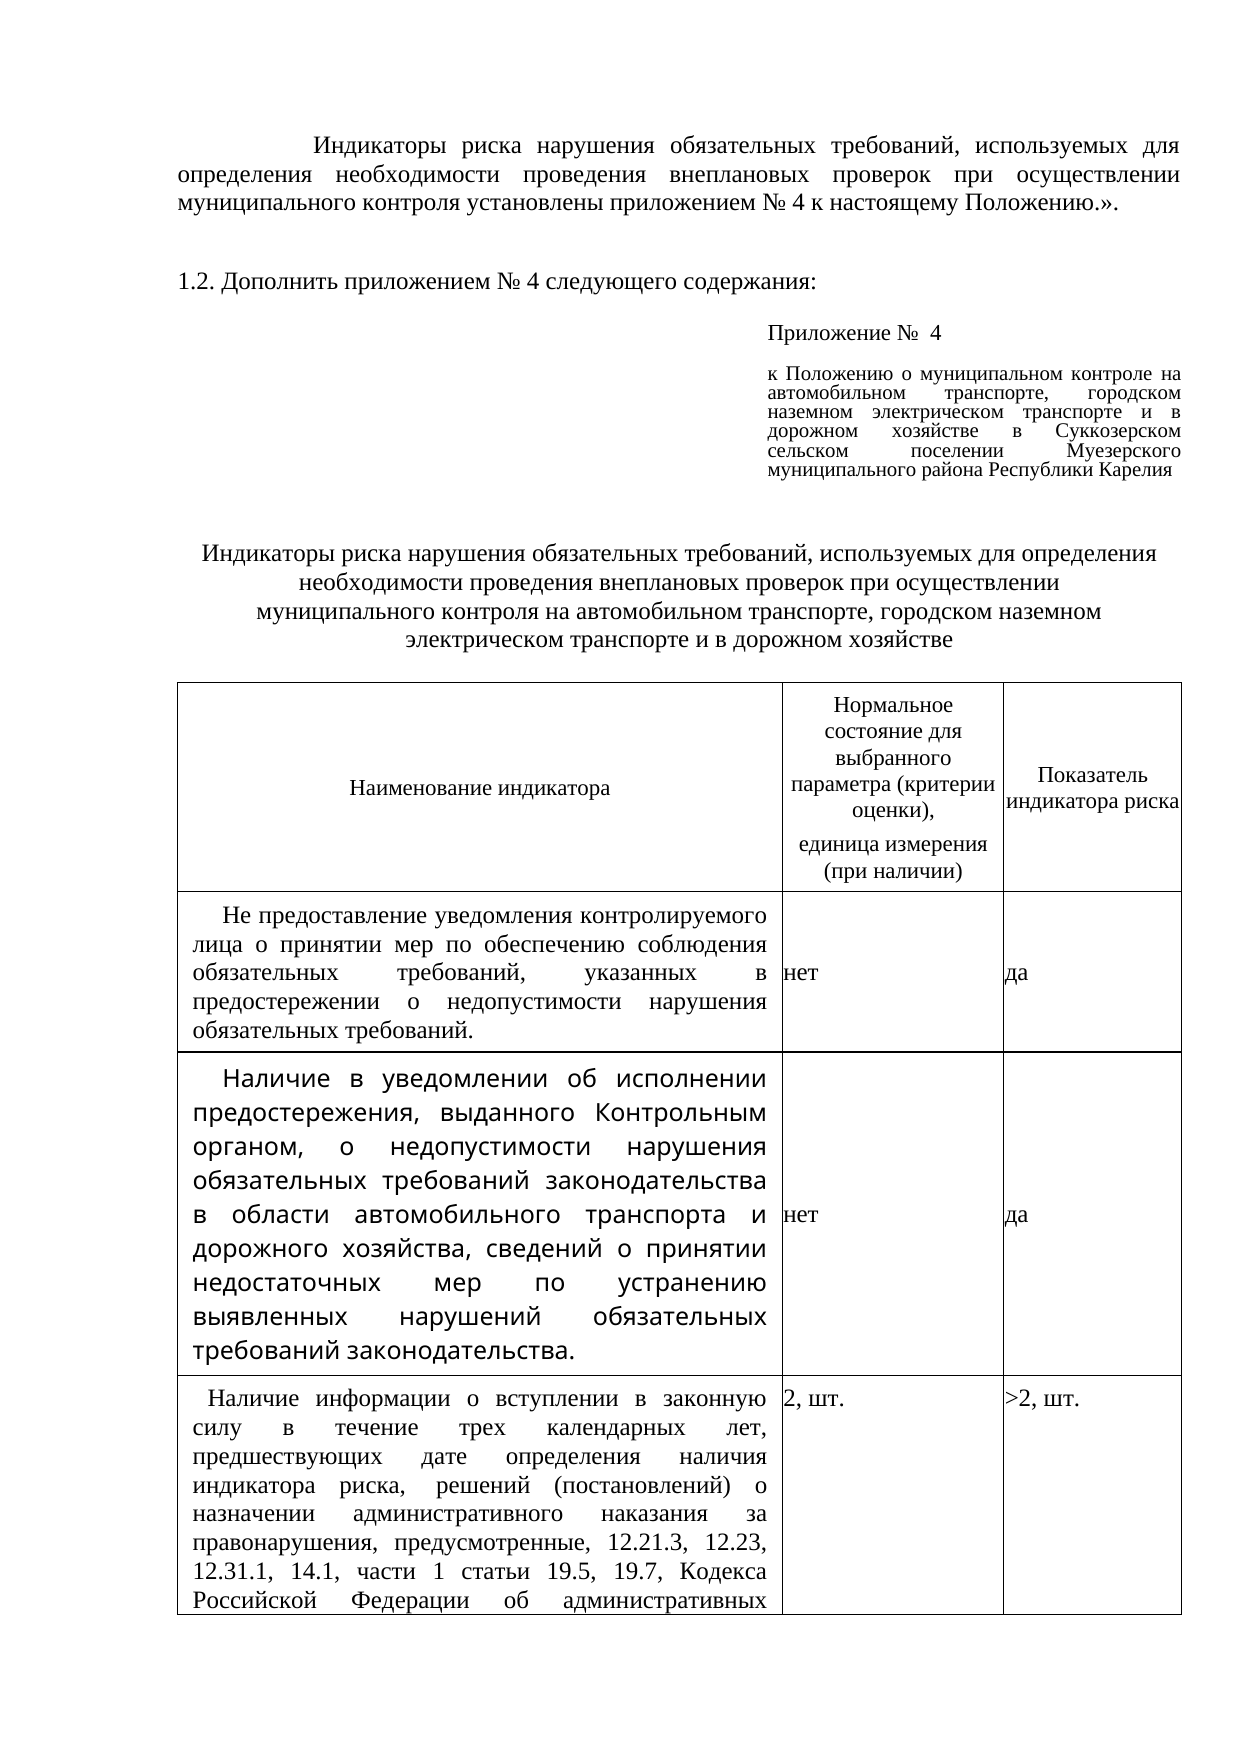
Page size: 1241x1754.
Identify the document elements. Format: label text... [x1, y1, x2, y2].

text Индикаторы риска нарушения обязательных требований, используемых для определения необходимости проведения внеплановых проверок при осуществлении [177, 538, 1181, 596]
table_cell да [1004, 892, 1181, 1051]
table_cell Наличие в уведомлении об исполнении предостережения, выданного Контрольным органом, о недопустимости нарушения обязательных требований законодательства в области автомобильного транспорта и дорожного хозяйства, сведений о принятии недостаточных мер по устранению выявленных нарушений обязательных требований законодательства. [178, 1053, 782, 1375]
table_cell да [1004, 1053, 1181, 1375]
table_cell нет [783, 892, 1003, 1051]
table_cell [178, 1376, 782, 1613]
table_cell Не предоставление уведомления контролируемого лица о принятии мер по обеспечению соблюдения обязательных требований, указанных в предостережении о недопустимости нарушения обязательных требований. [178, 892, 782, 1051]
text 1.2. Дополнить приложением № 4 следующего содержания: [177, 266, 1181, 294]
table_cell 2, шт. [783, 1376, 1003, 1613]
text муниципального контроля на автомобильном транспорте, городском наземном электрическом транспорте и в дорожном хозяйстве [177, 596, 1181, 653]
text Приложение № 4 [767, 323, 1181, 344]
table_header Показатель индикатора риска [1004, 683, 1181, 891]
table_header Нормальное состояние для выбранного параметра (критерии оценки), единица измерения (при наличии) [783, 683, 1003, 891]
text к Положению о муниципальном контроле на автомобильном транспорте, городском наземном электрическом транспорте и в дорожном хозяйстве в Суккозерском сельском поселении Муезерского муниципального района Республики Карелия [767, 365, 1181, 481]
table_cell нет [783, 1053, 1003, 1375]
list Индикаторы риска нарушения обязательных требований, используемых для определения необходимости проведения внеплановых проверок при осуществлении муниципального контроля установлены приложением № 4 к настоящему Положению.». [177, 130, 1181, 216]
table_cell >2, шт. [1004, 1376, 1181, 1613]
table_header Наименование индикатора [178, 683, 782, 891]
